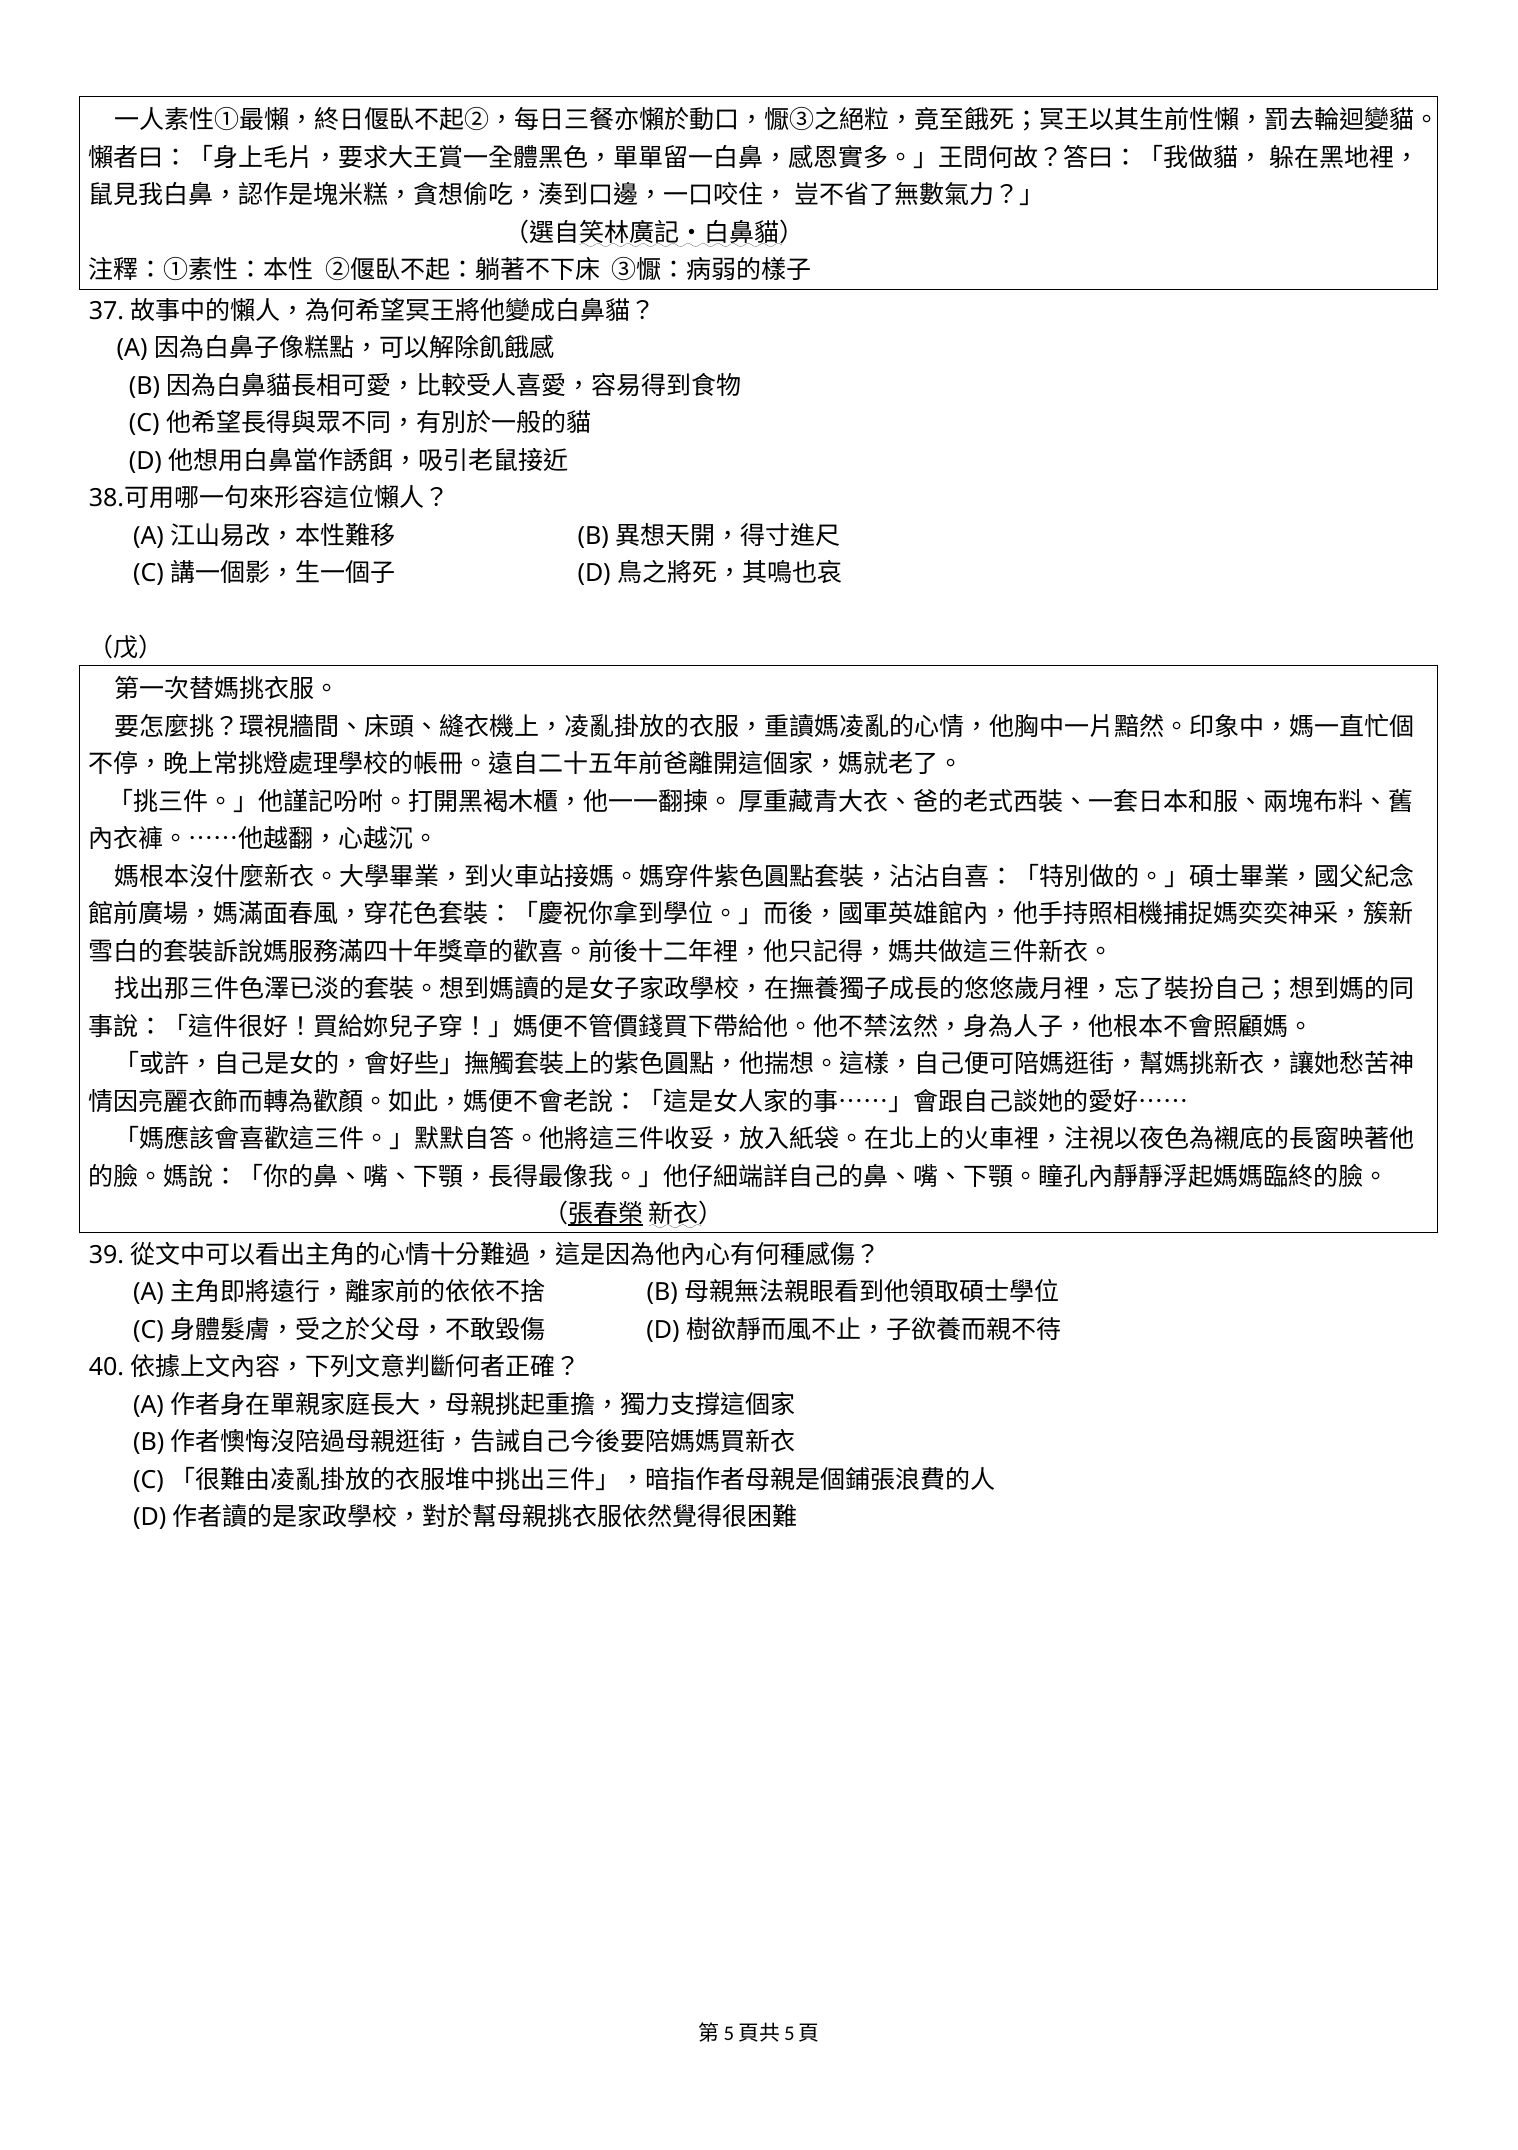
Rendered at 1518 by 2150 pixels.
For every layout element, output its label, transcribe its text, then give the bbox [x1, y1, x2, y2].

text （戊） [89, 627, 1429, 665]
text (C) 「很難由凌亂掛放的衣服堆中挑出三件」，暗指作者母親是個鋪張浪費的人 [89, 1458, 1429, 1496]
text 媽根本沒什麼新衣。大學畢業，到火車站接媽。媽穿件紫色圓點套裝，沾沾自喜：「特別做的。」碩士畢業，國父紀念館前廣場，媽滿面春風，穿花色套裝：「慶祝你拿到學位。」而後，國軍英雄館內，他手持照相機捕捉媽奕奕神采，簇新雪白的套裝訴說媽服務滿四十年獎章的歡喜。前後十二年裡，他只記得，媽共做這三件新衣。 [89, 855, 1429, 968]
text (A) 因為白鼻子像糕點，可以解除飢餓感 [89, 327, 1429, 365]
text 37. 故事中的懶人，為何希望冥王將他變成白鼻貓？ [89, 290, 1429, 327]
text 38.可用哪一句來形容這位懶人？ [89, 477, 1429, 515]
text （選自笑林廣記‧白鼻貓） [89, 212, 1429, 246]
text 40. 依據上文內容，下列文意判斷何者正確？ [89, 1346, 1429, 1383]
text (A) 主角即將遠行，離家前的依依不捨 (B) 母親無法親眼看到他領取碩士學位 [89, 1271, 1429, 1308]
text 「挑三件。」他謹記吩咐。打開黑褐木櫃，他一一翻揀。 厚重藏青大衣、爸的老式西裝、一套日本和服、兩塊布料、舊內衣褲。……他越翻，心越沉。 [89, 780, 1429, 855]
text (D) 作者讀的是家政學校，對於幫母親挑衣服依然覺得很困難 [89, 1496, 1429, 1533]
text 要怎麼挑？環視牆間、床頭、縫衣機上，凌亂掛放的衣服，重讀媽凌亂的心情，他胸中一片黯然。印象中，媽一直忙個不停，晚上常挑燈處理學校的帳冊。遠自二十五年前爸離開這個家，媽就老了。 [89, 705, 1429, 780]
text 第一次替媽挑衣服。 [80, 666, 1437, 705]
text 找出那三件色澤已淡的套裝。想到媽讀的是女子家政學校，在撫養獨子成長的悠悠歲月裡，忘了裝扮自己；想到媽的同事說：「這件很好！買給妳兒子穿！」媽便不管價錢買下帶給他。他不禁泫然，身為人子，他根本不會照顧媽。 [89, 968, 1429, 1043]
text (C) 講一個影，生一個子 (D) 鳥之將死，其鳴也哀 [89, 552, 1429, 590]
text 一人素性①最懶，終日偃臥不起②，每日三餐亦懶於動口，懨③之絕粒，竟至餓死；冥王以其生前性懶，罰去輪迴變貓。懶者曰：「身上毛片，要求大王賞一全體黑色，單單留一白鼻，感恩實多。」王問何故？答曰：「我做貓， 躲在黑地裡，鼠見我白鼻，認作是塊米糕，貪想偷吃，湊到口邊，一口咬住， 豈不省了無數氣力？」 [80, 97, 1437, 212]
text (D) 他想用白鼻當作誘餌，吸引老鼠接近 [89, 440, 1429, 477]
text (A) 作者身在單親家庭長大，母親挑起重擔，獨力支撐這個家 [89, 1383, 1429, 1421]
text (B) 因為白鼻貓長相可愛，比較受人喜愛，容易得到食物 [89, 365, 1429, 402]
text (C) 他希望長得與眾不同，有別於一般的貓 [89, 402, 1429, 440]
text 注釋：①素性：本性 ②偃臥不起：躺著不下床 ③懨：病弱的樣子 [80, 246, 1437, 289]
text 39. 從文中可以看出主角的心情十分難過，這是因為他內心有何種感傷？ [89, 1233, 1429, 1271]
text (B) 作者懊悔沒陪過母親逛街，告誡自己今後要陪媽媽買新衣 [89, 1421, 1429, 1458]
text 「媽應該會喜歡這三件。」默默自答。他將這三件收妥，放入紙袋。在北上的火車裡，注視以夜色為襯底的長窗映著他的臉。媽說：「你的鼻、嘴、下顎，長得最像我。」他仔細端詳自己的鼻、嘴、下顎。瞳孔內靜靜浮起媽媽臨終的臉。 [89, 1118, 1429, 1190]
text (C) 身體髮膚，受之於父母，不敢毀傷 (D) 樹欲靜而風不止，子欲養而親不待 [89, 1308, 1429, 1346]
text （張春榮 新衣） [80, 1190, 1437, 1232]
text 「或許，自己是女的，會好些」撫觸套裝上的紫色圓點，他揣想。這樣，自己便可陪媽逛街，幫媽挑新衣，讓她愁苦神情因亮麗衣飾而轉為歡顏。如此，媽便不會老說：「這是女人家的事……」會跟自己談她的愛好…… [89, 1043, 1429, 1118]
text (A) 江山易改，本性難移 (B) 異想天開，得寸進尺 [89, 515, 1429, 552]
